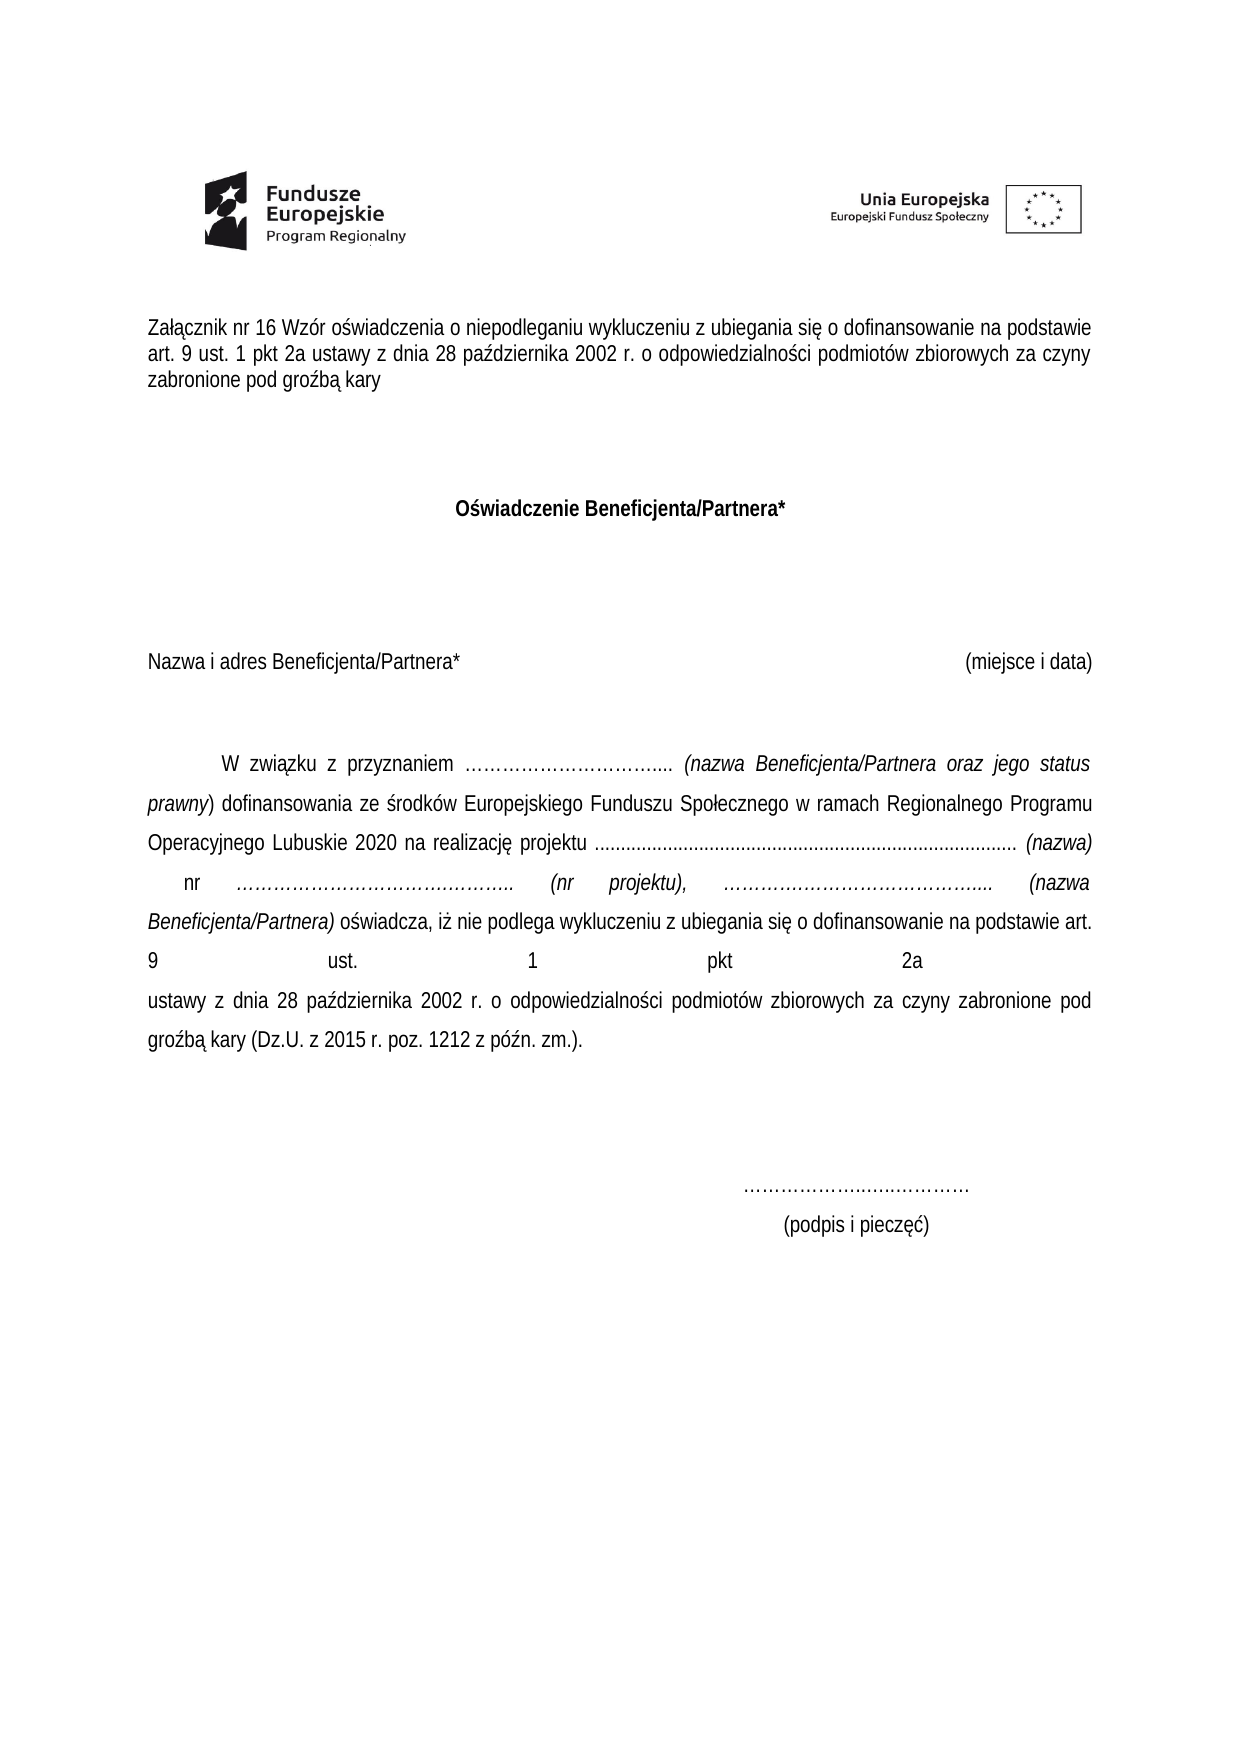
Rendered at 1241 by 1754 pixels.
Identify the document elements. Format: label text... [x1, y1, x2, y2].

text ………………..…..………… [221, 1171, 1093, 1198]
text (podpis i pieczęć) [221, 1211, 1093, 1237]
text W związku z przyznaniem ………………………….... (nazwa Beneficjenta/Partnera oraz jego status prawny) dofinansowania ze środków Europejskiego Funduszu Społecznego w ramach Regionalnego Programu Operacyjnego Lubuskie 2020 na realizację projektu ................................................................................. (nazwa) nr …………………………….……….. (nr projektu), ………….……………………….... (nazwa Beneficjenta/Partnera) oświadcza, iż nie podlega wykluczeniu z ubiegania się o dofinansowanie na podstawie art. 9 ust. 1 pkt 2a ustawy z dnia 28 października 2002 r. o odpowiedzialności podmiotów zbiorowych za czyny zabronione pod groźbą kary (Dz.U. z 2015 r. poz. 1212 z późn. zm.). [148, 750, 1093, 1053]
text Oświadczenie Beneficjenta/Partnera* [148, 495, 1093, 521]
picture [147, 147, 1153, 290]
text Załącznik nr 16 Wzór oświadczenia o niepodleganiu wykluczeniu z ubiegania się o dofinansowanie na podstawie art. 9 ust. 1 pkt 2a ustawy z dnia 28 października 2002 r. o odpowiedzialności podmiotów zbiorowych za czyny zabronione pod groźbą kary [148, 314, 1093, 393]
text Nazwa i adres Beneficjenta/Partnera* (miejsce i data) [148, 648, 1093, 674]
